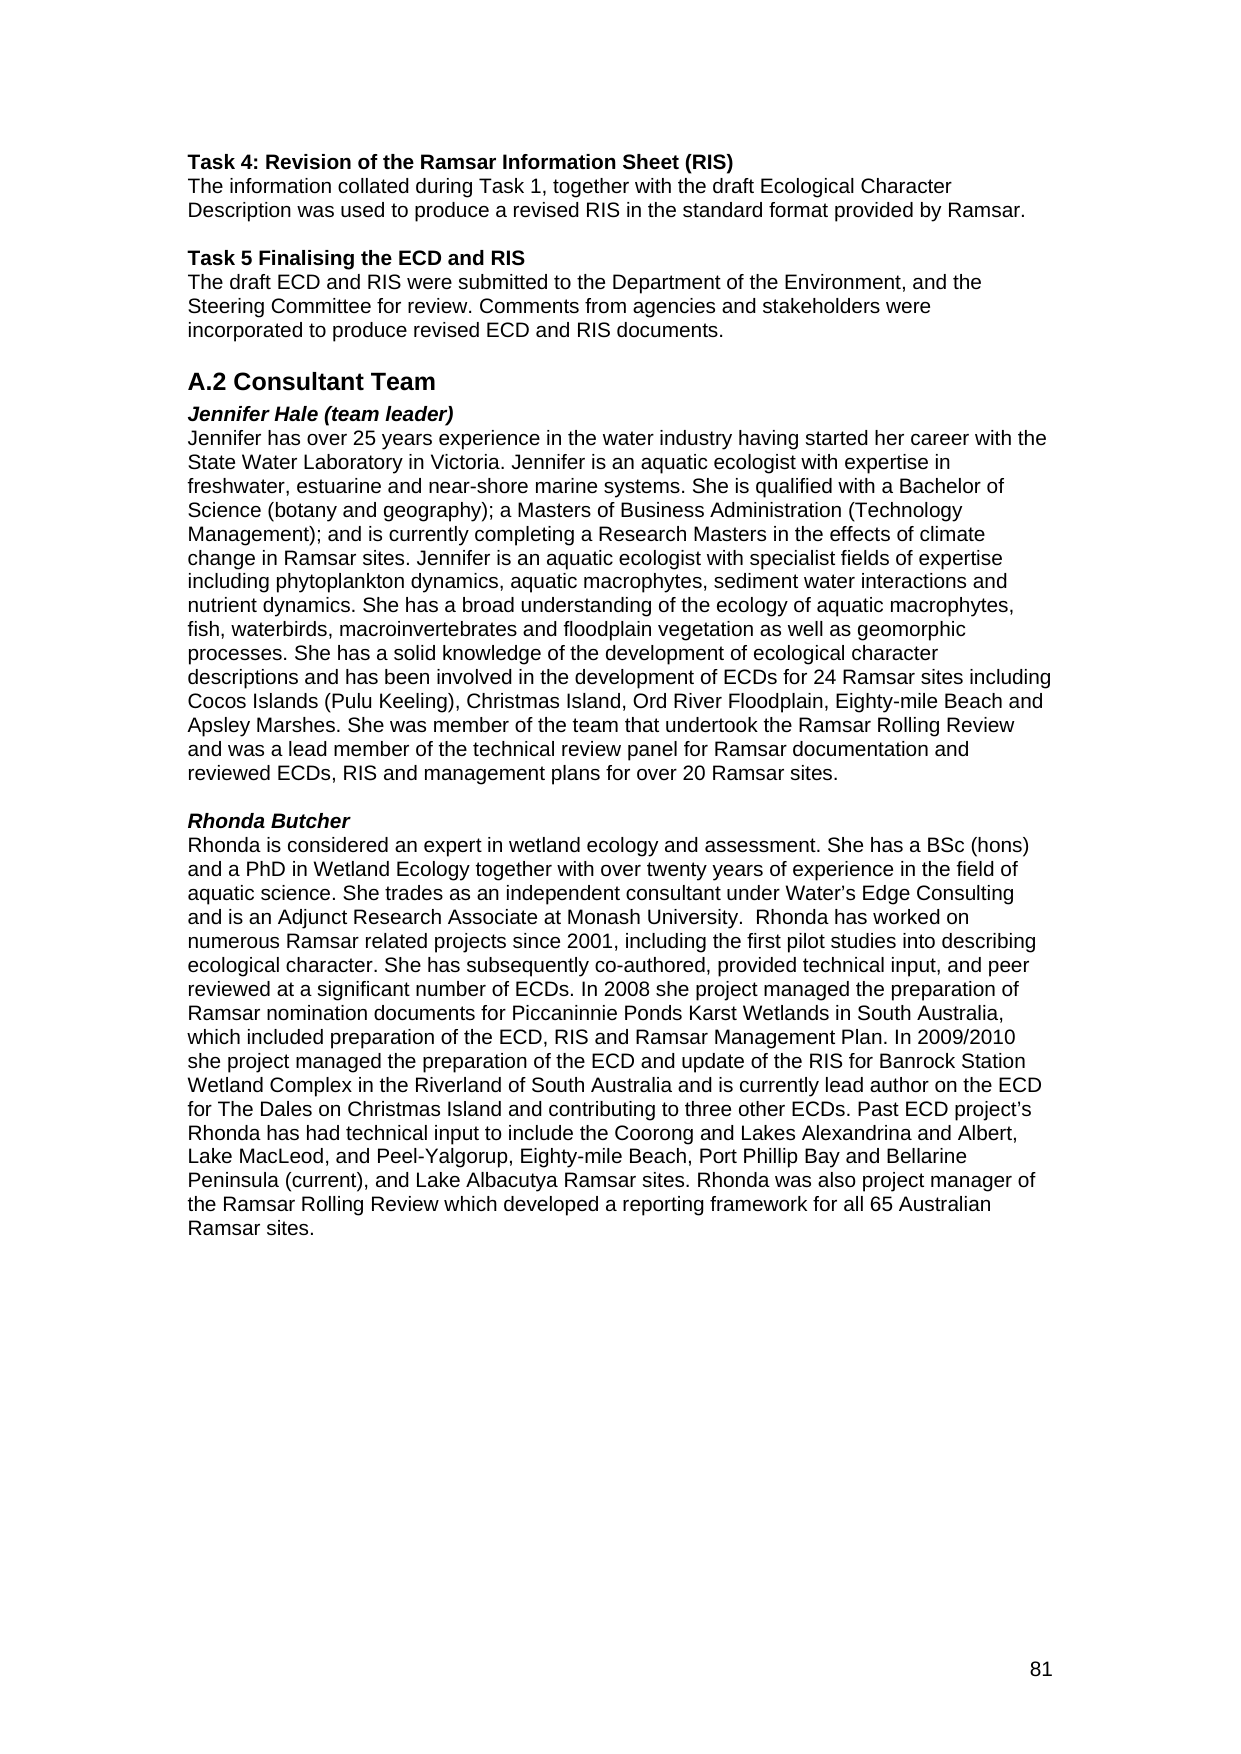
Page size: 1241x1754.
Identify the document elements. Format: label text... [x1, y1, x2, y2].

text The information collated during Task 1, together with the draft Ecological Character Description was used to produce a revised RIS in the standard format provided by Ramsar. [187, 174, 1053, 222]
text Rhonda is considered an expert in wetland ecology and assessment. She has a BSc (hons) and a PhD in Wetland Ecology together with over twenty years of experience in the field of aquatic science. She trades as an independent consultant under Water’s Edge Consulting and is an Adjunct Research Associate at Monash University. Rhonda has worked on numerous Ramsar related projects since 2001, including the first pilot studies into describing ecological character. She has subsequently co-authored, provided technical input, and peer reviewed at a significant number of ECDs. In 2008 she project managed the preparation of Ramsar nomination documents for Piccaninnie Ponds Karst Wetlands in South Australia, which included preparation of the ECD, RIS and Ramsar Management Plan. In 2009/2010 she project managed the preparation of the ECD and update of the RIS for Banrock Station Wetland Complex in the Riverland of South Australia and is currently lead author on the ECD for The Dales on Christmas Island and contributing to three other ECDs. Past ECD project’s Rhonda has had technical input to include the Coorong and Lakes Alexandrina and Albert, Lake MacLeod, and Peel-Yalgorup, Eighty-mile Beach, Port Phillip Bay and Bellarine Peninsula (current), and Lake Albacutya Ramsar sites. Rhonda was also project manager of the Ramsar Rolling Review which developed a reporting framework for all 65 Australian Ramsar sites. [187, 833, 1053, 1240]
text Jennifer has over 25 years experience in the water industry having started her career with the State Water Laboratory in Victoria. Jennifer is an aquatic ecologist with expertise in freshwater, estuarine and near-shore marine systems. She is qualified with a Bachelor of Science (botany and geography); a Masters of Business Administration (Technology Management); and is currently completing a Research Masters in the effects of climate change in Ramsar sites. Jennifer is an aquatic ecologist with specialist fields of expertise including phytoplankton dynamics, aquatic macrophytes, sediment water interactions and nutrient dynamics. She has a broad understanding of the ecology of aquatic macrophytes, fish, waterbirds, macroinvertebrates and floodplain vegetation as well as geomorphic processes. She has a solid knowledge of the development of ecological character descriptions and has been involved in the development of ECDs for 24 Ramsar sites including Cocos Islands (Pulu Keeling), Christmas Island, Ord River Floodplain, Eighty-mile Beach and Apsley Marshes. She was member of the team that undertook the Ramsar Rolling Review and was a lead member of the technical review panel for Ramsar documentation and reviewed ECDs, RIS and management plans for over 20 Ramsar sites. [187, 426, 1053, 785]
text Jennifer Hale (team leader) [187, 402, 1053, 426]
subtitle A.2 Consultant Team [187, 367, 1053, 395]
text The draft ECD and RIS were submitted to the Department of the Environment, and the Steering Committee for review. Comments from agencies and stakeholders were incorporated to produce revised ECD and RIS documents. [187, 270, 1053, 342]
text Task 5 Finalising the ECD and RIS [187, 246, 1053, 270]
text Rhonda Butcher [187, 809, 1053, 833]
text Task 4: Revision of the Ramsar Information Sheet (RIS) [187, 150, 1053, 174]
